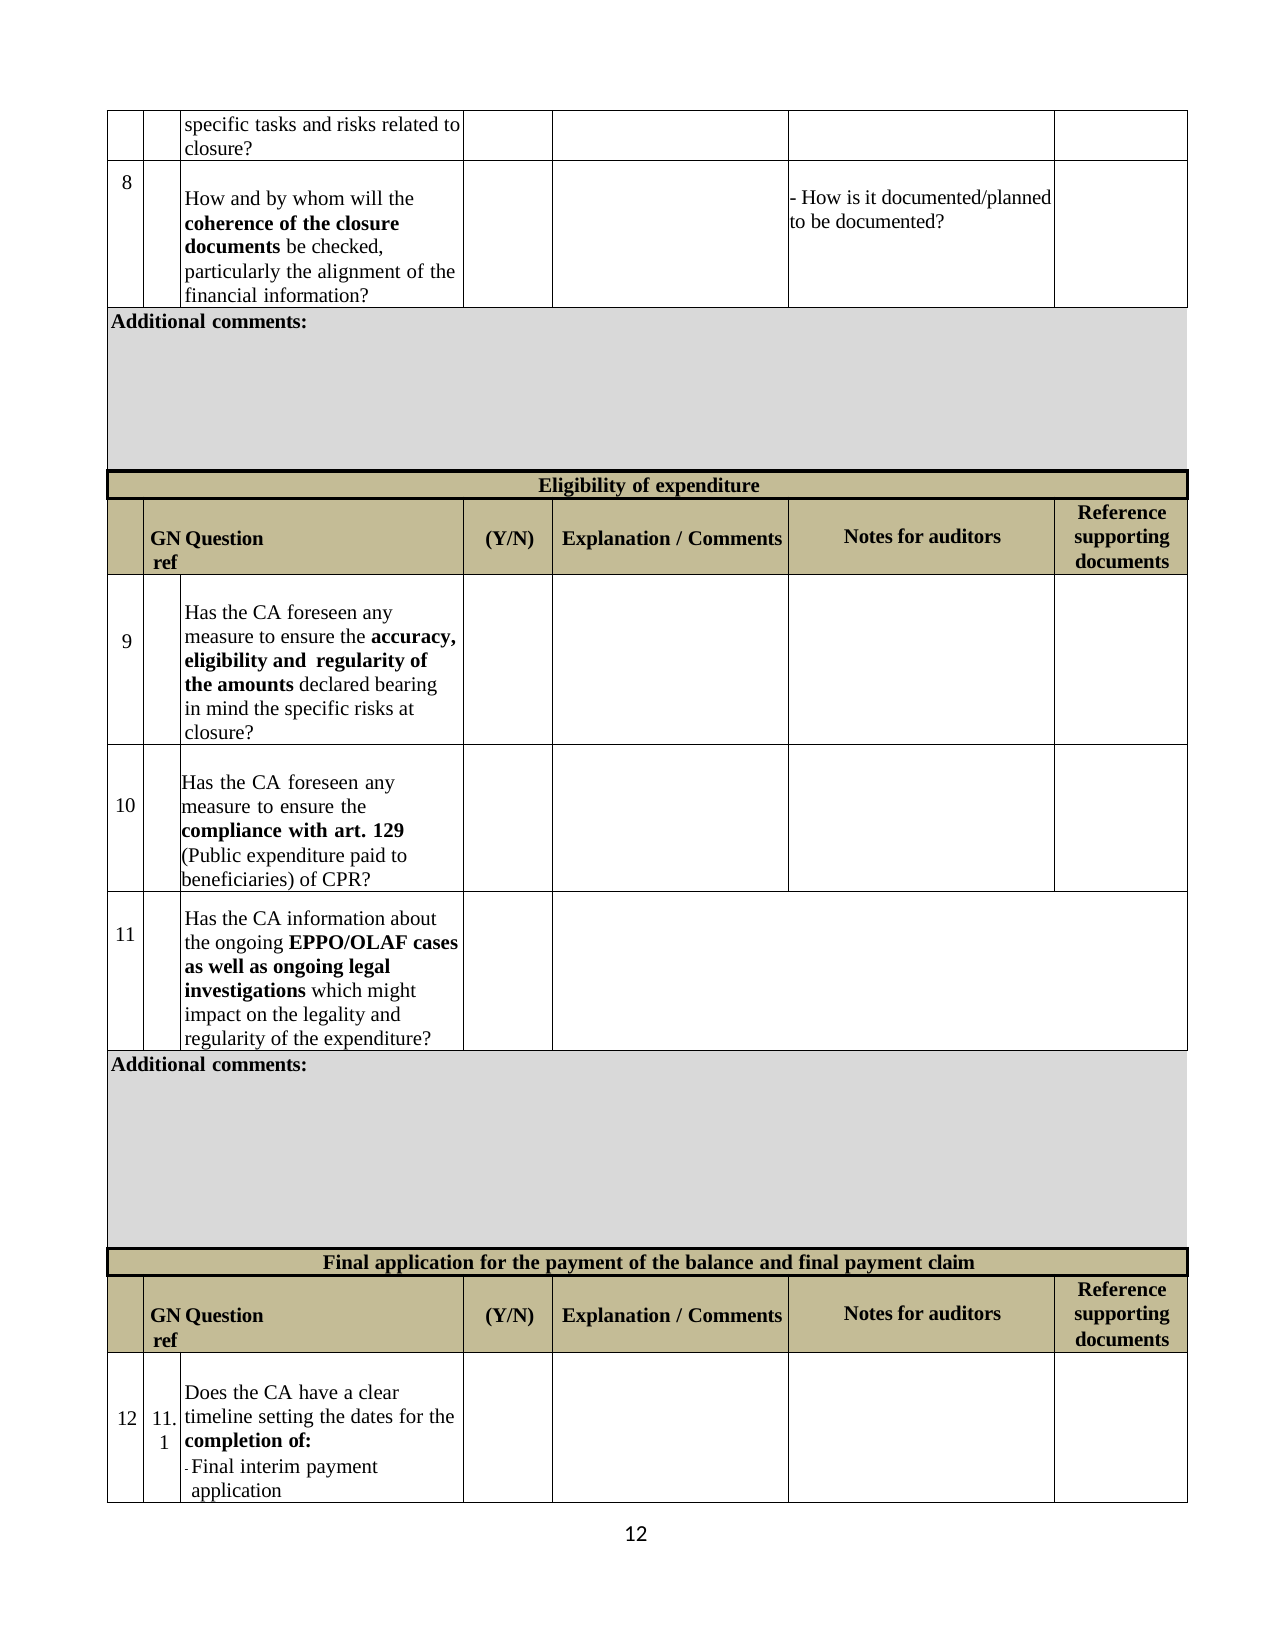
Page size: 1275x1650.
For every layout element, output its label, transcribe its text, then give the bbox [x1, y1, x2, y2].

table_cell Has the CA information about the ongoing EPPO/OLAF cases as well as ongoing legal investigations which might impact on the legality and regularity of the expenditure? [181, 892, 463, 1050]
table_cell 10 [108, 745, 143, 891]
table_cell Question [181, 500, 463, 574]
table_cell [1055, 111, 1187, 160]
table_cell [789, 111, 1054, 160]
table_cell [108, 1277, 143, 1352]
table_cell (Y/N) [464, 1277, 552, 1352]
table_cell Has the CA foreseen any measure to ensure the accuracy, eligibility and regularity of the amounts declared bearing in mind the specific risks at closure? [181, 575, 463, 744]
table_cell 11 [108, 892, 143, 1050]
table_cell 8 [108, 161, 143, 307]
table_cell Question [181, 1277, 463, 1352]
table_cell How and by whom will the coherence of the closure documents be checked, particularly the alignment of the financial information? [181, 161, 463, 307]
table_cell 11.1 [144, 1353, 180, 1502]
table_cell [553, 1353, 788, 1502]
table_cell [464, 745, 552, 891]
table_cell [553, 892, 1187, 1050]
table_cell Additional comments: [108, 308, 1187, 469]
table_cell [464, 575, 552, 744]
table_cell 7 [108, 111, 143, 160]
table_cell [108, 500, 143, 574]
table_cell [464, 1353, 552, 1502]
table_cell [1055, 575, 1187, 744]
table_cell 9 [108, 575, 143, 744]
table_cell [1055, 1353, 1187, 1502]
table_cell Explanation / Comments [553, 500, 788, 574]
table_cell GN ref [144, 1277, 181, 1352]
table_cell Has the CA foreseen any measure to ensure the compliance with art. 129 (Public expenditure paid to beneficiaries) of CPR? [181, 745, 463, 891]
table_cell [553, 161, 788, 307]
table_cell [553, 575, 788, 744]
table_cell [553, 111, 788, 160]
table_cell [181, 111, 463, 160]
table_cell [144, 892, 180, 1050]
table_cell [553, 745, 788, 891]
table_cell Explanation / Comments [553, 1277, 788, 1352]
table_cell GN ref [144, 500, 181, 574]
table_cell Reference supporting documents [1055, 1277, 1187, 1352]
table_cell Eligibility of expenditure [109, 473, 1186, 497]
table_cell [1055, 745, 1187, 891]
table_cell [144, 575, 180, 744]
table_cell [789, 1353, 1054, 1502]
table_cell [464, 161, 552, 307]
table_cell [181, 1353, 463, 1502]
table_cell [1055, 161, 1187, 307]
table_cell 12 [108, 1353, 143, 1502]
table_cell [789, 745, 1054, 891]
table_cell [144, 745, 180, 891]
table_cell Notes for auditors [789, 500, 1054, 574]
table_cell [144, 111, 180, 160]
table_cell Additional comments: [108, 1051, 1187, 1247]
table_cell Reference supporting documents [1055, 500, 1187, 574]
table_cell Notes for auditors [789, 1277, 1054, 1352]
table_cell - How is it documented/planned to be documented? [789, 161, 1054, 307]
table_cell [144, 161, 180, 307]
table_cell [789, 575, 1054, 744]
table_cell (Y/N) [464, 500, 552, 574]
table_cell [464, 111, 552, 160]
table_cell [464, 892, 552, 1050]
table_cell Final application for the payment of the balance and final payment claim [109, 1250, 1186, 1274]
